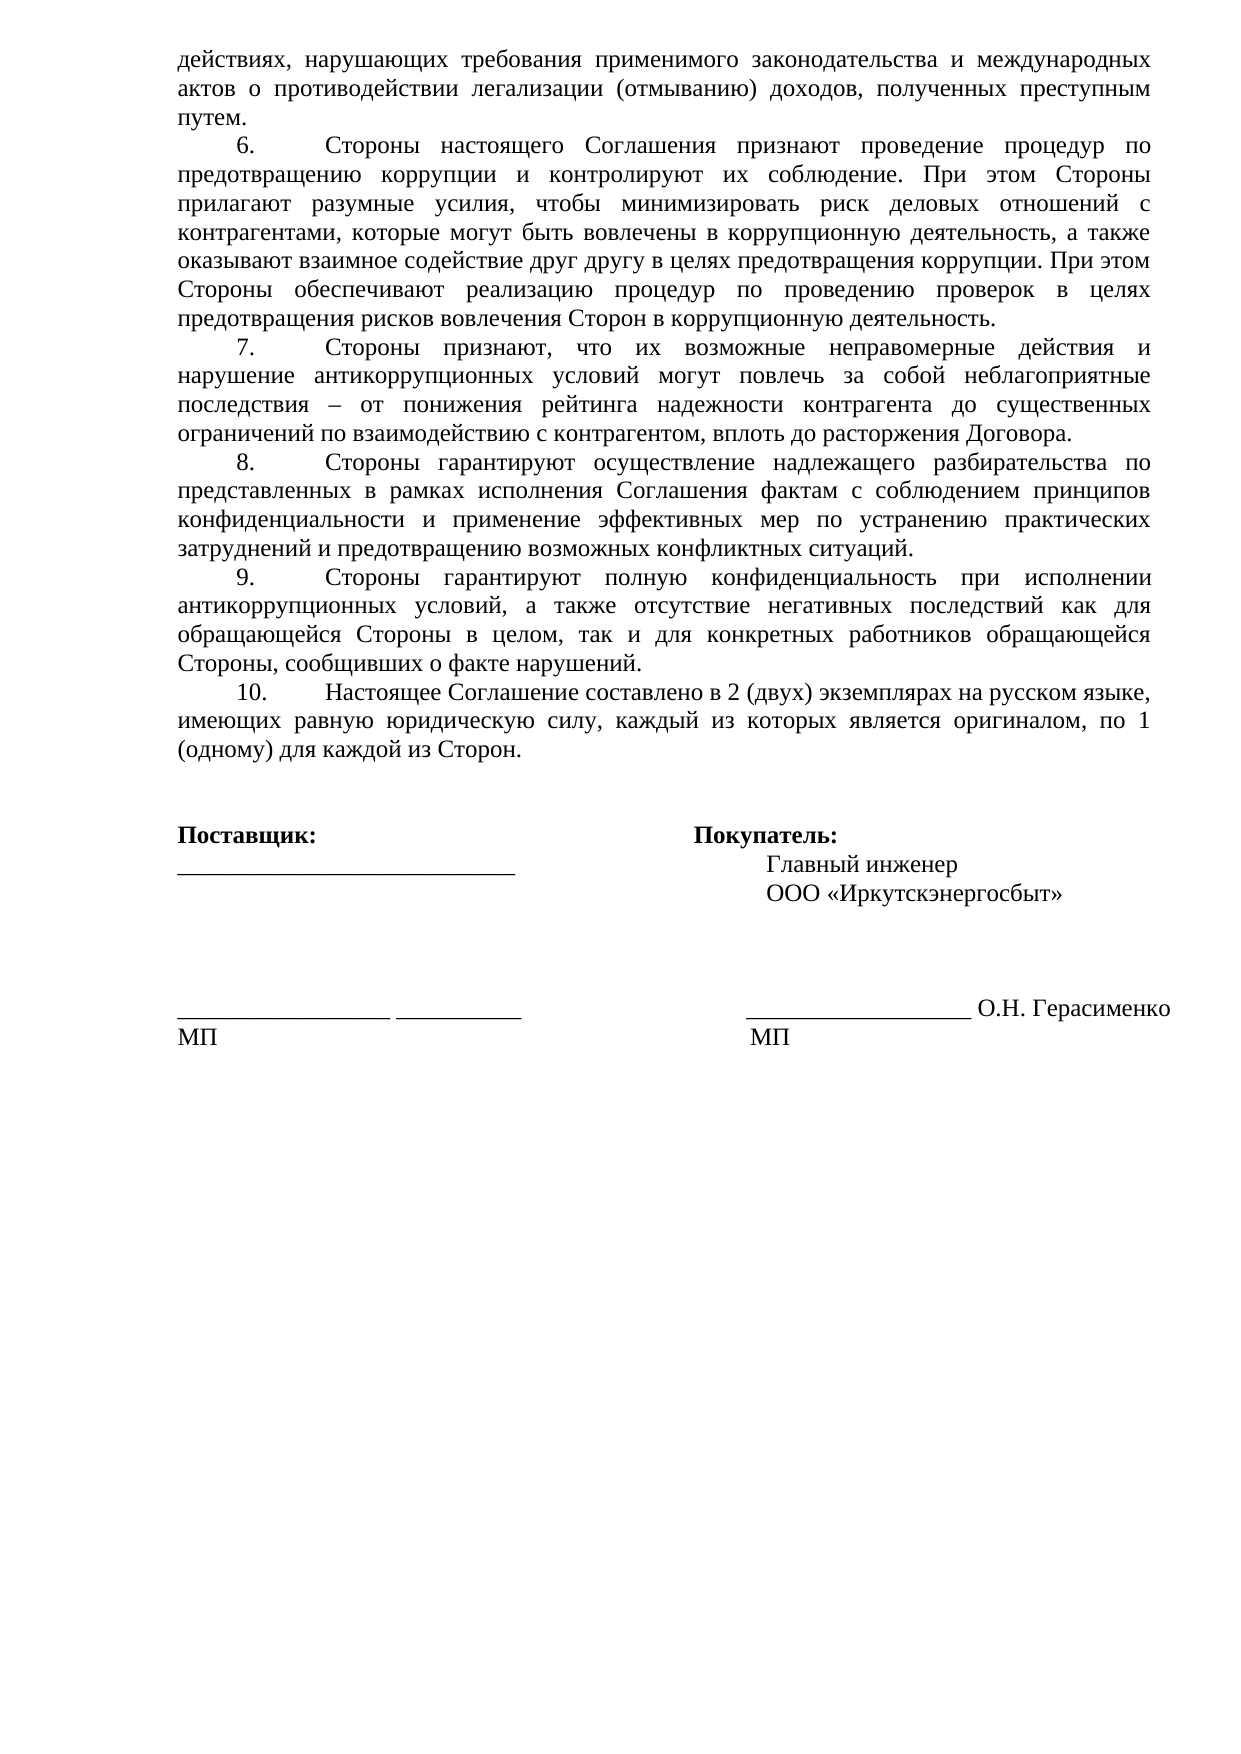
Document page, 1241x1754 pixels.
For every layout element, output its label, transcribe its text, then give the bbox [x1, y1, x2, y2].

text 9. Стороны гарантируют полную конфиденциальность при исполнении антикоррупционных условий, а также отсутствие негативных последствий как для обращающейся Стороны в целом, так и для конкретных работников обращающейся Стороны, сообщивших о факте нарушений. [177, 562, 1152, 677]
text 7. Стороны признают, что их возможные неправомерные действия и нарушение антикоррупционных условий могут повлечь за собой неблагоприятные последствия – от понижения рейтинга надежности контрагента до существенных ограничений по взаимодействию с контрагентом, вплоть до расторжения Договора. [177, 332, 1152, 447]
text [177, 44, 1152, 131]
text ООО «Иркутскэнергосбыт» [177, 878, 1152, 907]
text ___________________________ Главный инженер [177, 849, 1152, 878]
text 10. Настоящее Соглашение составлено в 2 (двух) экземплярах на русском языке, имеющих равную юридическую силу, каждый из которых является оригиналом, по 1 (одному) для каждой из Сторон. [177, 677, 1152, 763]
text Поставщик: Покупатель: [177, 821, 1208, 849]
text 8. Стороны гарантируют осуществление надлежащего разбирательства по представленных в рамках исполнения Соглашения фактам с соблюдением принципов конфиденциальности и применение эффективных мер по устранению практических затруднений и предотвращению возможных конфликтных ситуаций. [177, 447, 1152, 562]
text 6. Стороны настоящего Соглашения признают проведение процедур по предотвращению коррупции и контролируют их соблюдение. При этом Стороны прилагают разумные усилия, чтобы минимизировать риск деловых отношений с контрагентами, которые могут быть вовлечены в коррупционную деятельность, а также оказывают взаимное содействие друг другу в целях предотвращения коррупции. При этом Стороны обеспечивают реализацию процедур по проведению проверок в целях предотвращения рисков вовлечения Сторон в коррупционную деятельность. [177, 131, 1152, 332]
text _________________ __________ __________________ О.Н. Герасименко [177, 993, 1171, 1022]
text МП МП [177, 1022, 1171, 1051]
